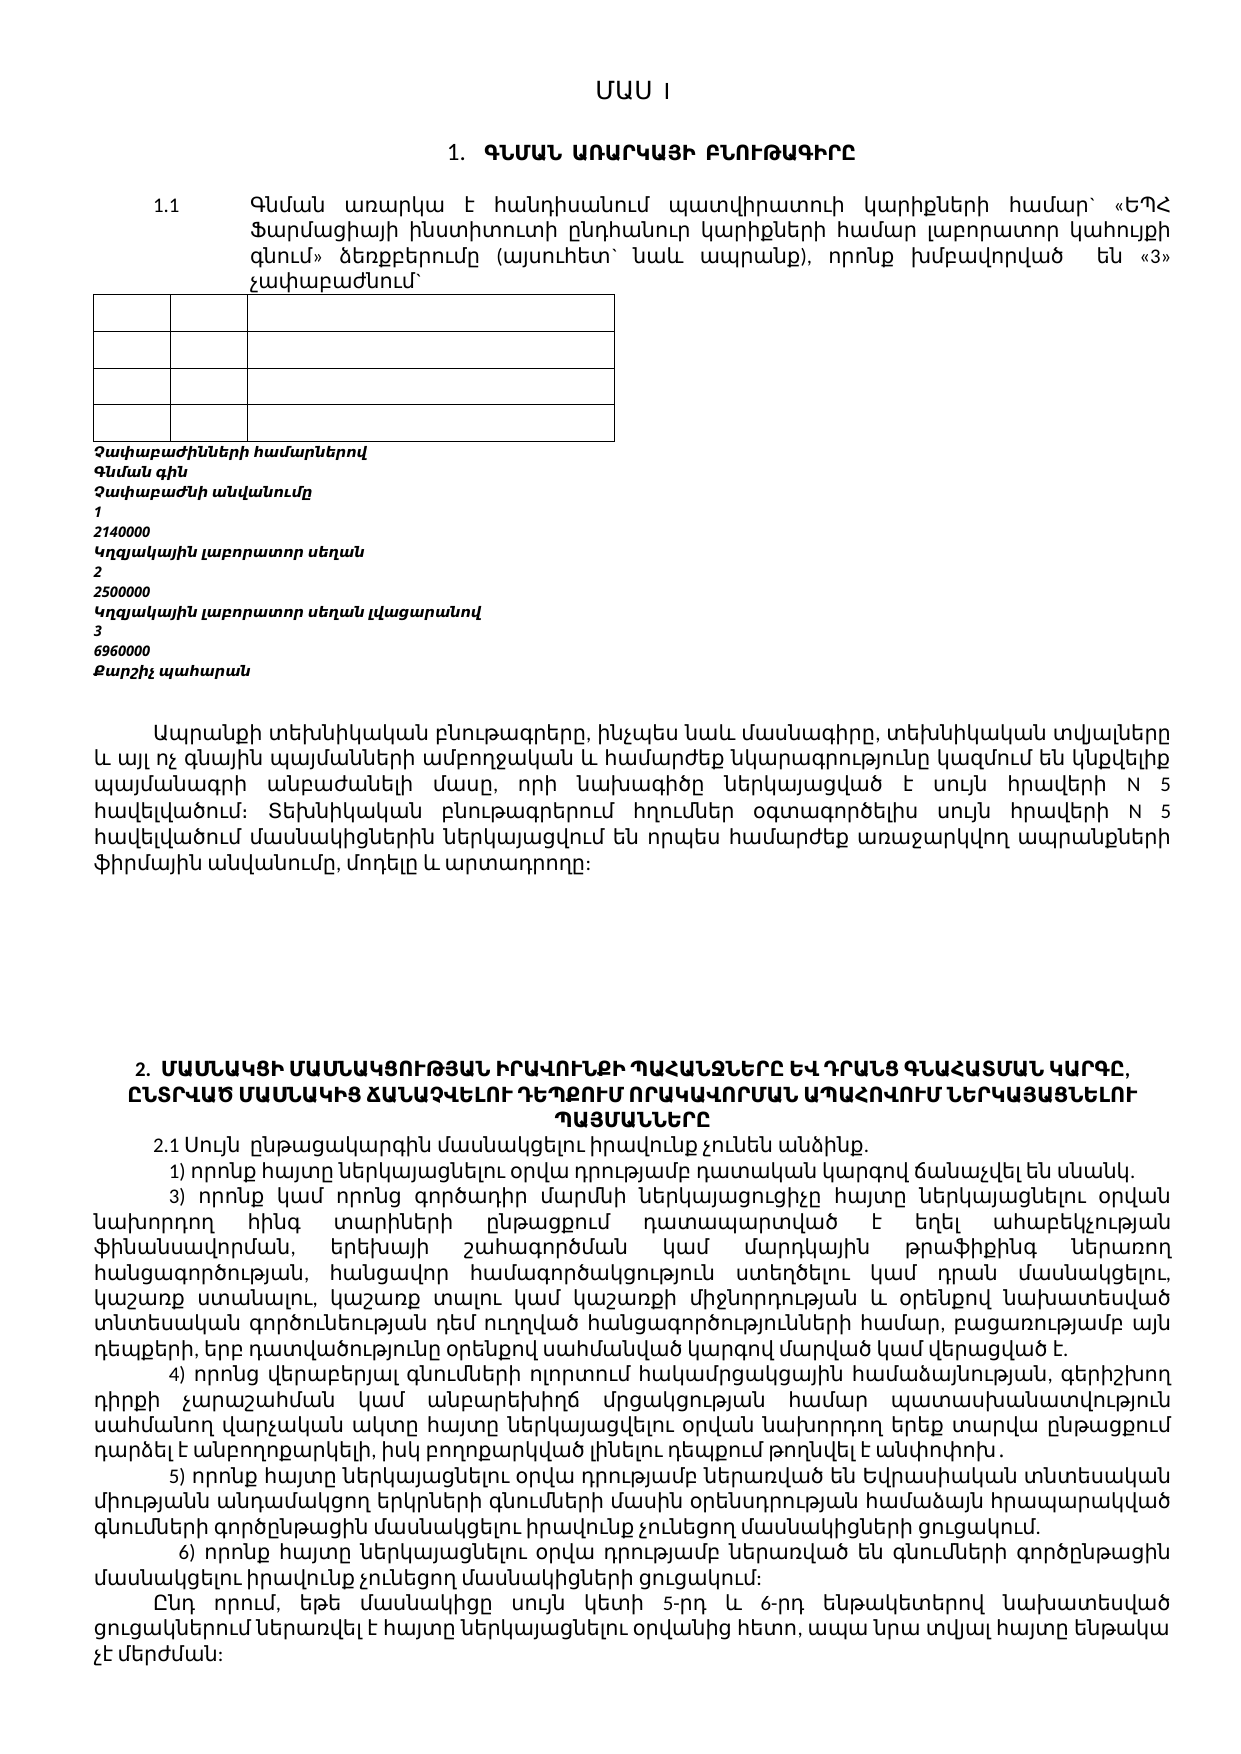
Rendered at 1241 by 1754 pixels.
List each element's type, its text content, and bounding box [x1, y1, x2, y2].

text 4) որոնց վերաբերյալ գնումների ոլորտում հակամրցակցային համաձայնության, գերիշխող դիրքի չարաշահման կամ անբարեխիղճ մրցակցության համար պատասխանատվություն սահմանող վարչական ակտը հայտը ներկայացվելու օրվան նախորդող երեք տարվա ընթացքում դարձել է անբողոքարկելի, իսկ բողոքարկված լինելու դեպքում թողնվել է անփոփոխ․ [94, 1361, 1171, 1463]
subtitle Գնման առարկա է հանդիսանում պատվիրատուի կարիքների համար` «ԵՊՀ Ֆարմացիայի ինստիտուտի ընդհանուր կարիքների համար լաբորատոր կահույքի գնում» ձեռքբերումը (այսուհետ` նաև ապրանք), որոնք խմբավորված են «3» չափաբաժնում` [153, 192, 1171, 294]
text 1) որոնք հայտը ներկայացնելու օրվա դրությամբ դատական կարգով ճանաչվել են սնանկ. [94, 1158, 1171, 1183]
text 5) որոնք հայտը ներկայացնելու օրվա դրությամբ ներառված են Եվրասիական տնտեսական միությանն անդամակցող երկրների գնումների մասին օրենսդրության համաձայն հրապարակված գնումների գործընթացին մասնակցելու իրավունք չունեցող մասնակիցների ցուցակում. [94, 1463, 1171, 1539]
text 3) որոնք կամ որոնց գործադիր մարմնի ներկայացուցիչը հայտը ներկայացնելու օրվան նախորդող հինգ տարիների ընթացքում դատապարտված է եղել ահաբեկչության ֆինանսավորման, երեխայի շահագործման կամ մարդկային թրաֆիքինգ ներառող հանցագործության, հանցավոր համագործակցություն ստեղծելու կամ դրան մասնակցելու, կաշառք ստանալու, կաշառք տալու կամ կաշառքի միջնորդության և օրենքով նախատեսված տնտեսական գործունեության դեմ ուղղված հանցագործությունների համար, բացառությամբ այն դեպքերի, երբ դատվածությունը օրենքով սահմանված կարգով մարված կամ վերացված է. [94, 1183, 1171, 1361]
text 2.1 Սույն ընթացակարգին մասնակցելու իրավունք չունեն անձինք. [94, 1133, 1171, 1158]
text Ապրանքի տեխնիկական բնութագրերը, ինչպես նաև մասնագիրը, տեխնիկական տվյալները և այլ ոչ գնային պայմանների ամբողջական և համարժեք նկարագրությունը կազմում են կնքվելիք պայմանագրի անբաժանելի մասը, որի նախագիծը ներկայացված է սույն հրավերի N 5 հավելվածում։ Տեխնիկական բնութագրերում հղումներ օգտագործելիս սույն հրավերի N 5 հավելվածում մասնակիցներին ներկայացվում են որպես համարժեք առաջարկվող ապրանքների ֆիրմային անվանումը, մոդելը և արտադրողը: [94, 720, 1171, 875]
text Ընդ որում, եթե մասնակիցը սույն կետի 5-րդ և 6-րդ ենթակետերով նախատեսված ցուցակներում ներառվել է հայտը ներկայացնելու օրվանից հետո, ապա նրա տվյալ հայտը ենթակա չէ մերժման: [94, 1590, 1171, 1666]
text 6) որոնք հայտը ներկայացնելու օրվա դրությամբ ներառված են գնումների գործընթացին մասնակցելու իրավունք չունեցող մասնակիցների ցուցակում: [94, 1539, 1171, 1590]
text 2. ՄԱՍՆԱԿՑԻ ՄԱՍՆԱԿՑՈՒԹՅԱՆ ԻՐԱՎՈՒՆՔԻ ՊԱՀԱՆՋՆԵՐԸ ԵՎ ԴՐԱՆՑ ԳՆԱՀԱՏՄԱՆ ԿԱՐԳԸ, ԸՆՏՐՎԱԾ ՄԱՍՆԱԿԻՑ ՃԱՆԱՉՎԵԼՈՒ ԴԵՊՔՈՒՄ ՈՐԱԿԱՎՈՐՄԱՆ ԱՊԱՀՈՎՈՒՄ ՆԵՐԿԱՅԱՑՆԵԼՈՒ ՊԱՅՄԱՆՆԵՐԸ [94, 1056, 1171, 1133]
list ԳՆՄԱՆ ԱՌԱՐԿԱՅԻ ԲՆՈՒԹԱԳԻՐԸ [131, 136, 1171, 167]
text ՄԱՍ I [94, 75, 1171, 106]
